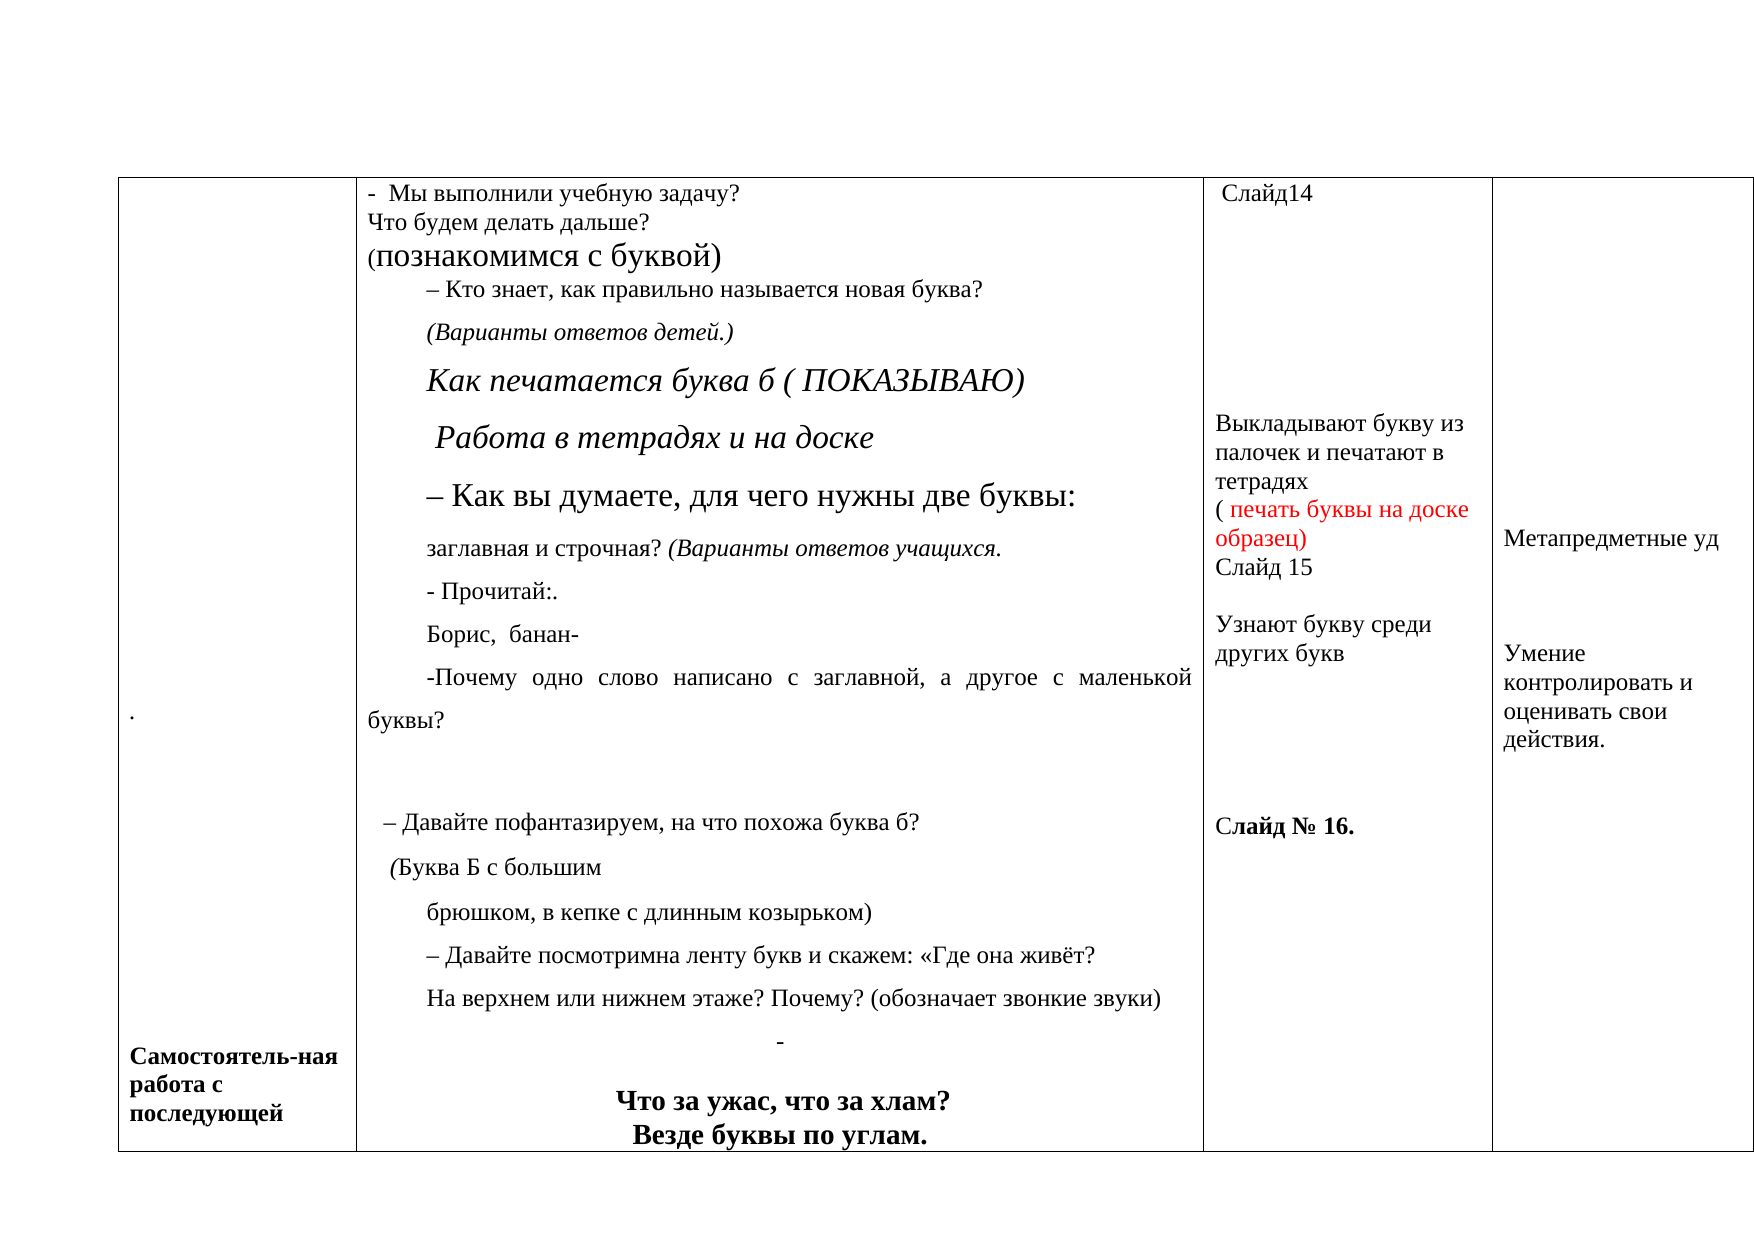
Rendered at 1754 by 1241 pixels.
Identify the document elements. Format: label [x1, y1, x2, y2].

table_cell [357, 178, 1203, 1151]
table_cell [119, 178, 356, 1151]
table_cell [1204, 178, 1492, 1151]
table_cell [1493, 178, 1753, 1151]
